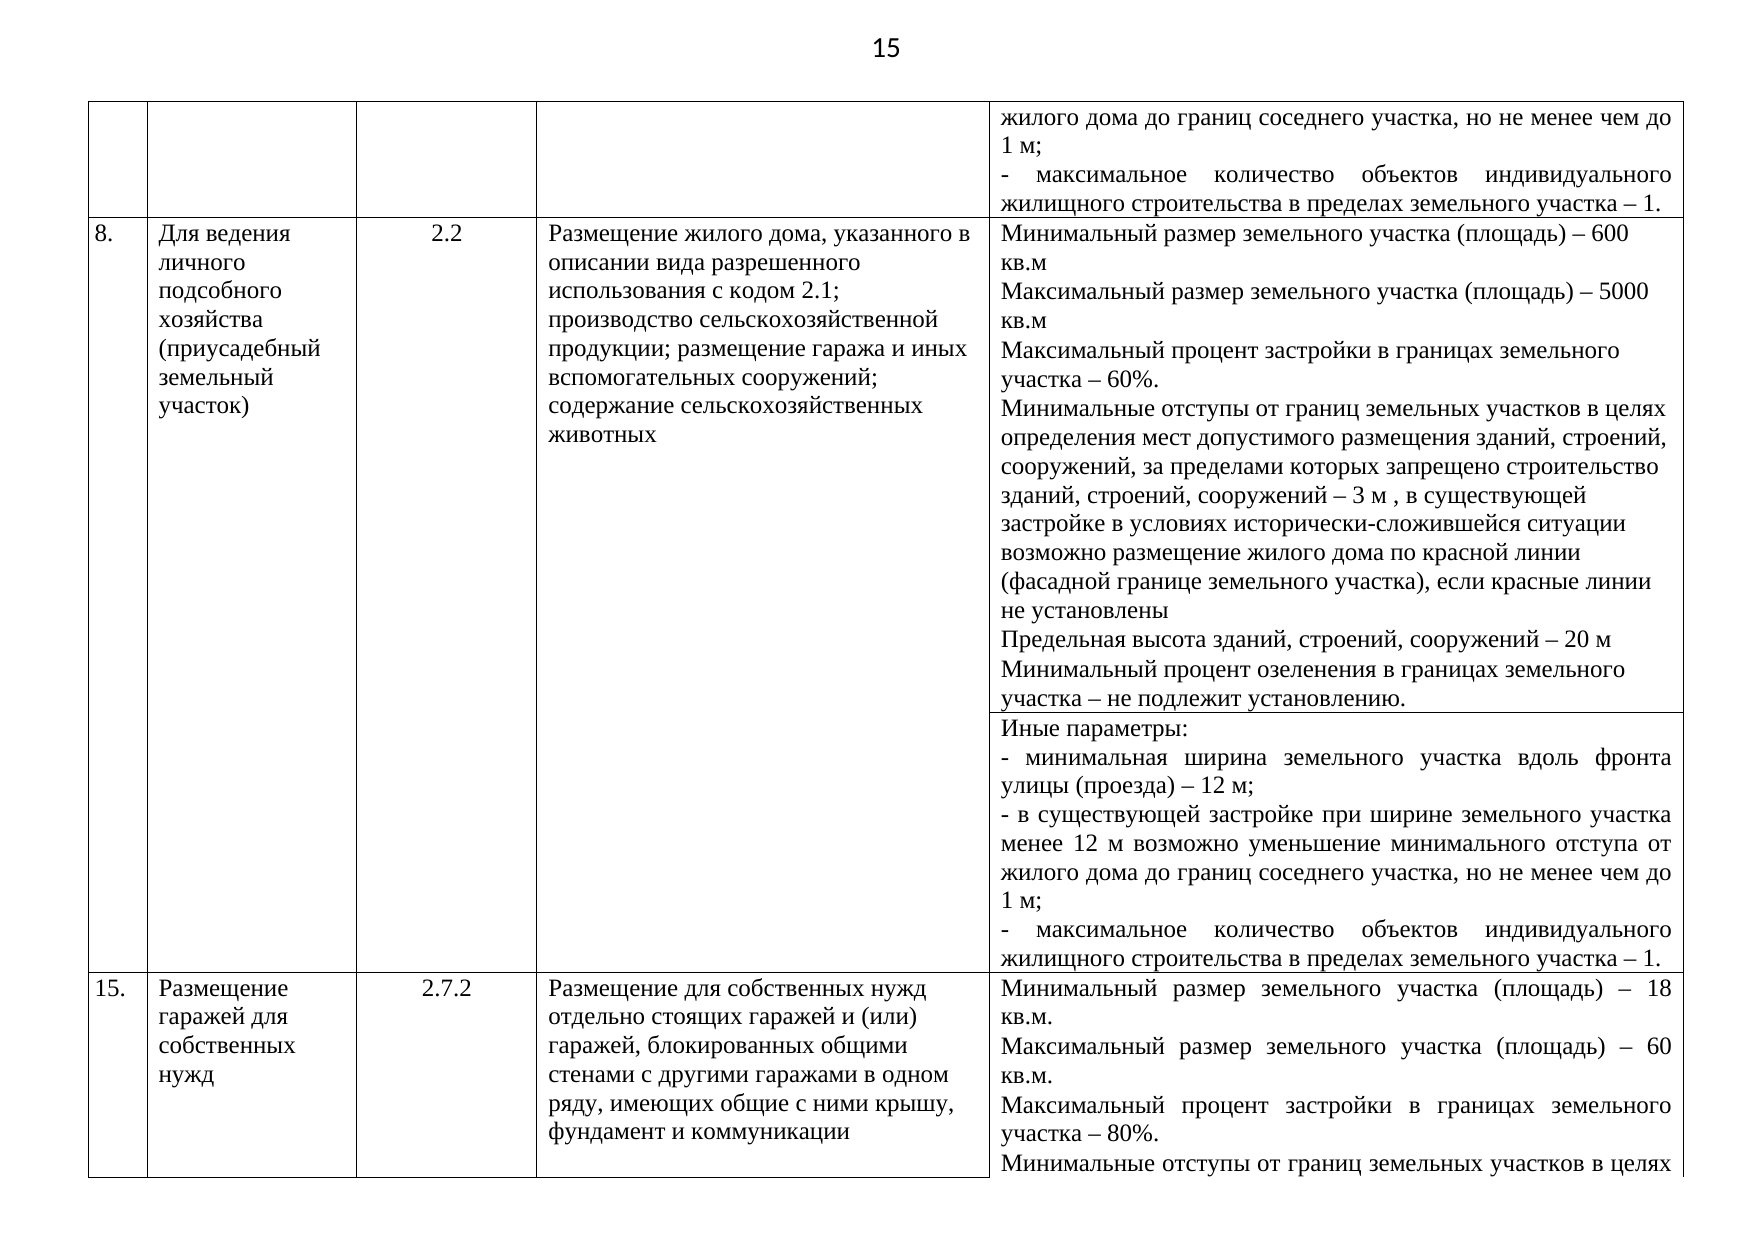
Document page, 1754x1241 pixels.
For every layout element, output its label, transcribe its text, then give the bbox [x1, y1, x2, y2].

table_cell 2.7.2 [357, 973, 536, 1177]
table_cell Минимальные отступы от границ земельных участков в целях определения мест допустимого размещения зданий, строений, сооружений, за пределами которых запрещено строительство зданий, строений, сооружений – 3 м , в существующей застройке в условиях исторически-сложившейся ситуации возможно размещение жилого дома по красной линии (фасадной границе земельного участка), если красные линии не установлены [990, 393, 1683, 623]
table_cell [89, 218, 147, 972]
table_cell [990, 1147, 1683, 1177]
table_cell Минимальный размер земельного участка (площадь) – 600 кв.м [990, 218, 1683, 275]
table_cell Размещение для собственных нужд отдельно стоящих гаражей и (или) гаражей, блокированных общими стенами с другими гаражами в одном ряду, имеющих общие с ними крышу, фундамент и коммуникации [537, 973, 989, 1177]
table_cell 2.2 [357, 218, 536, 972]
table_cell Максимальный размер земельного участка (площадь) – 60 кв.м. [990, 1030, 1683, 1089]
table_cell Размещение гаражей для собственных нужд [148, 973, 356, 1177]
table_cell Максимальный процент застройки в границах земельного участка – 80%. [990, 1089, 1683, 1147]
table_cell [89, 973, 147, 1177]
table_cell Предельная высота зданий, строений, сооружений – 20 м [990, 624, 1683, 653]
table_cell Минимальный размер земельного участка (площадь) – 18 кв.м. [990, 973, 1683, 1030]
table_cell Для ведения личного подсобного хозяйства (приусадебный земельный участок) [148, 218, 356, 972]
table_cell Размещение жилого дома, указанного в описании вида разрешенного использования с кодом 2.1; производство сельскохозяйственной продукции; размещение гаража и иных вспомогательных сооружений; содержание сельскохозяйственных животных [537, 218, 989, 972]
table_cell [990, 102, 1683, 217]
table_cell Минимальный процент озеленения в границах земельного участка – не подлежит установлению. [990, 653, 1683, 712]
table_cell Максимальный процент застройки в границах земельного участка – 60%. [990, 334, 1683, 392]
table_cell Максимальный размер земельного участка (площадь) – 5000 кв.м [990, 275, 1683, 334]
